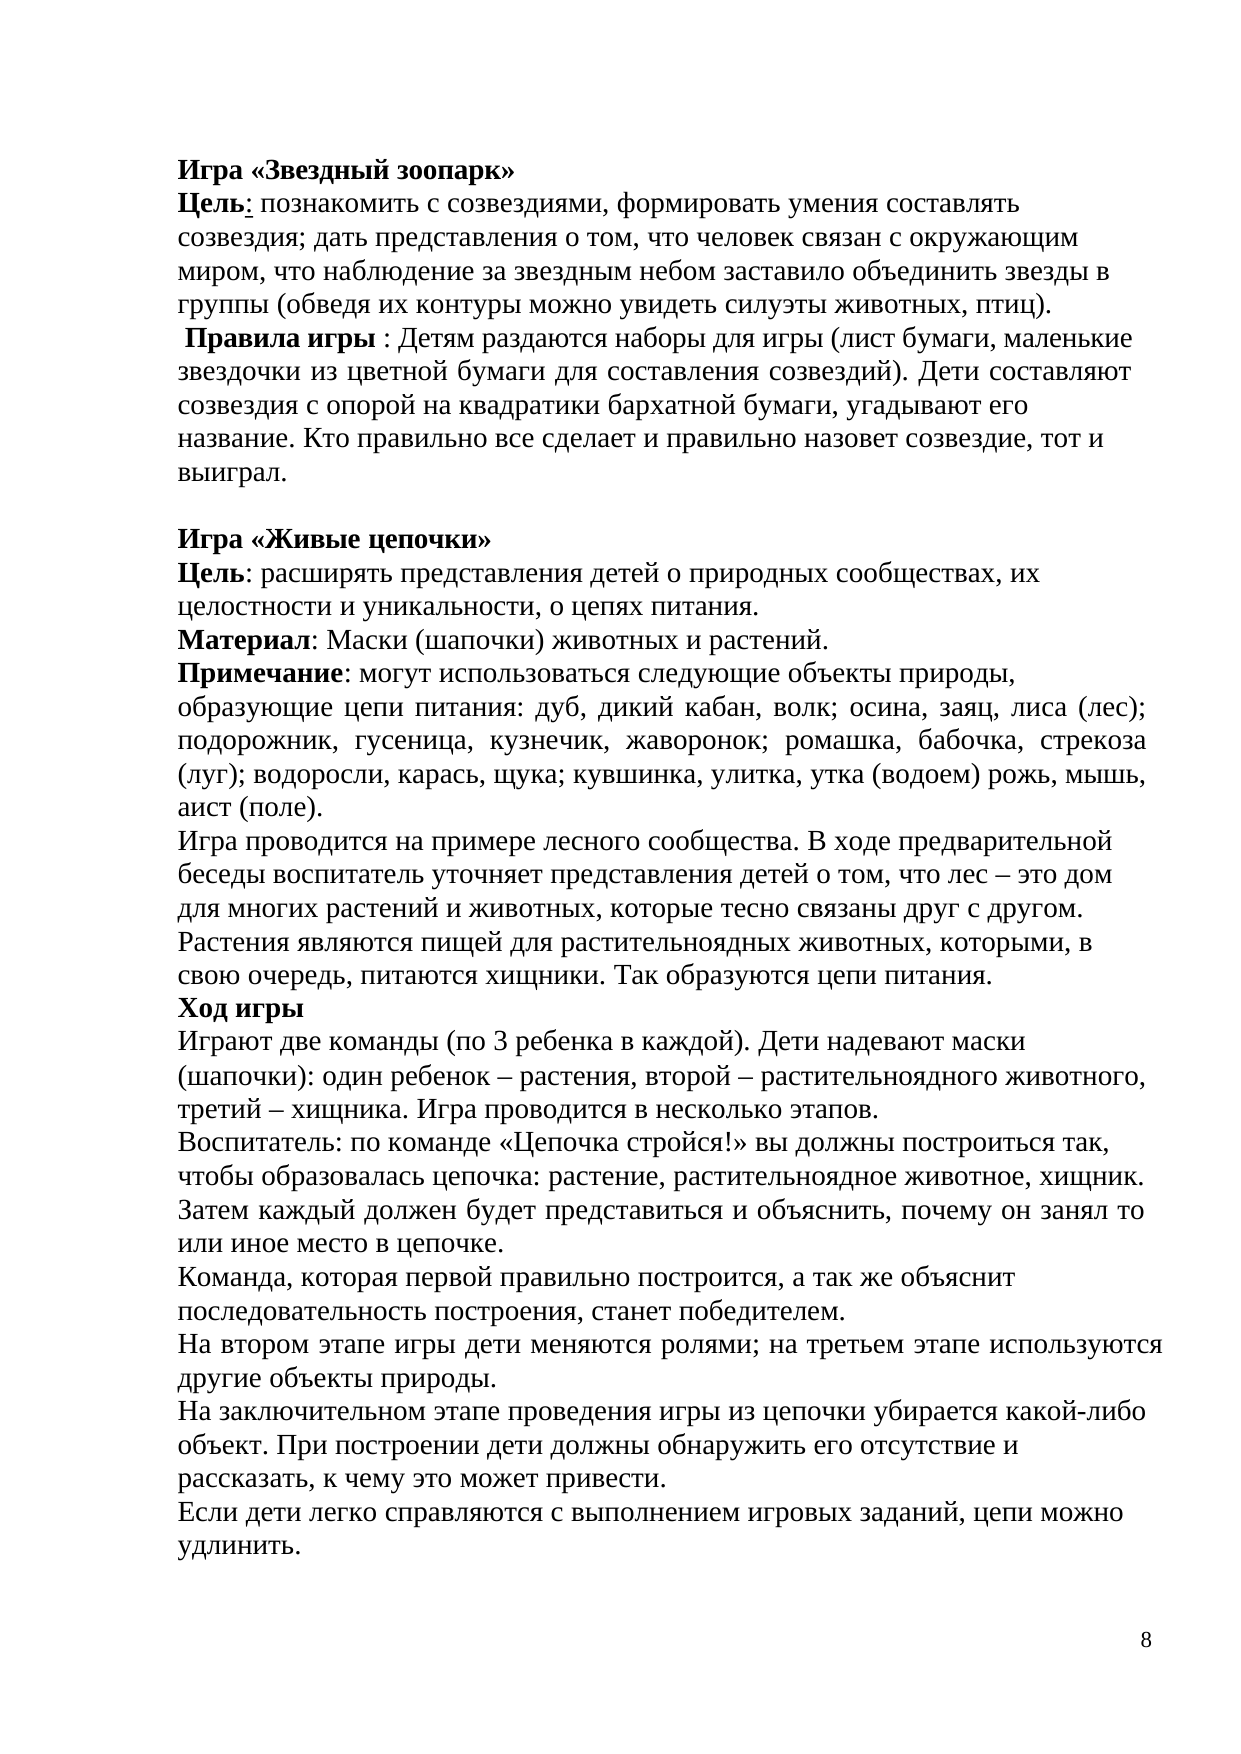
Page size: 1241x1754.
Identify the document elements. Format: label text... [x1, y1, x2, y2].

text (шапочки): один ребенок – растения, второй – растительноядного животного, третий – хищника. Игра проводится в несколько этапов. [177, 1058, 1147, 1125]
subtitle Ход игры [177, 991, 1163, 1024]
subtitle Игра «Живые цепочки» [177, 521, 1163, 555]
text рассказать, к чему это может привести. [177, 1460, 1163, 1494]
text Примечание: могут использоваться следующие объекты природы, [177, 655, 1163, 689]
text Команда, которая первой правильно построится, а так же объяснит последовательность построения, станет победителем. [177, 1259, 1016, 1326]
text миром, что наблюдение за звездным небом заставило объединить звезды в группы (обведя их контуры можно увидеть силуэты животных, птиц). [177, 253, 1111, 320]
text На заключительном этапе проведения игры из цепочки убирается какой-либо объект. При построении дети должны обнаружить его отсутствие и [177, 1393, 1147, 1460]
text Игра проводится на примере лесного сообщества. В ходе предварительной беседы воспитатель уточняет представления детей о том, что лес – это дом для многих растений и животных, которые тесно связаны друг с другом. [177, 823, 1113, 924]
text На втором этапе игры дети меняются ролями; на третьем этапе используются другие объекты природы. [177, 1326, 1163, 1393]
text Воспитатель: по команде «Цепочка стройся!» вы должны построиться так, [177, 1125, 1163, 1158]
text Растения являются пищей для растительноядных животных, которыми, в свою очередь, питаются хищники. Так образуются цепи питания. [177, 924, 1093, 991]
text Цель: расширять представления детей о природных сообществах, их целостности и уникальности, о цепях питания. [177, 555, 1041, 622]
text Материал: Маски (шапочки) животных и растений. [177, 622, 1163, 655]
text Играют две команды (по 3 ребенка в каждой). Дети надевают маски [177, 1024, 1163, 1057]
text чтобы образовалась цепочка: растение, растительноядное животное, хищник. Затем каждый должен будет представиться и объяснить, почему он занял то или иное место в цепочке. [177, 1158, 1146, 1259]
text Если дети легко справляются с выполнением игровых заданий, цепи можно удлинить. [177, 1494, 1125, 1561]
text образующие цепи питания: дуб, дикий кабан, волк; осина, заяц, лиса (лес); подорожник, гусеница, кузнечик, жаворонок; ромашка, бабочка, стрекоза (луг); водоросли, карась, щука; кувшинка, улитка, утка (водоем) рожь, мышь, аист (поле). [177, 689, 1148, 823]
text созвездия; дать представления о том, что человек связан с окружающим [177, 219, 1163, 253]
text название. Кто правильно все сделает и правильно назовет созвездие, тот и выиграл. [177, 420, 1105, 487]
text Правила игры : Детям раздаются наборы для игры (лист бумаги, маленькие звездочки из цветной бумаги для составления созвездий). Дети составляют созвездия с опорой на квадратики бархатной бумаги, угадывают его [177, 320, 1132, 420]
subtitle Игра «Звездный зоопарк» [177, 152, 1163, 186]
text Цель: познакомить с созвездиями, формировать умения составлять [177, 186, 1163, 219]
